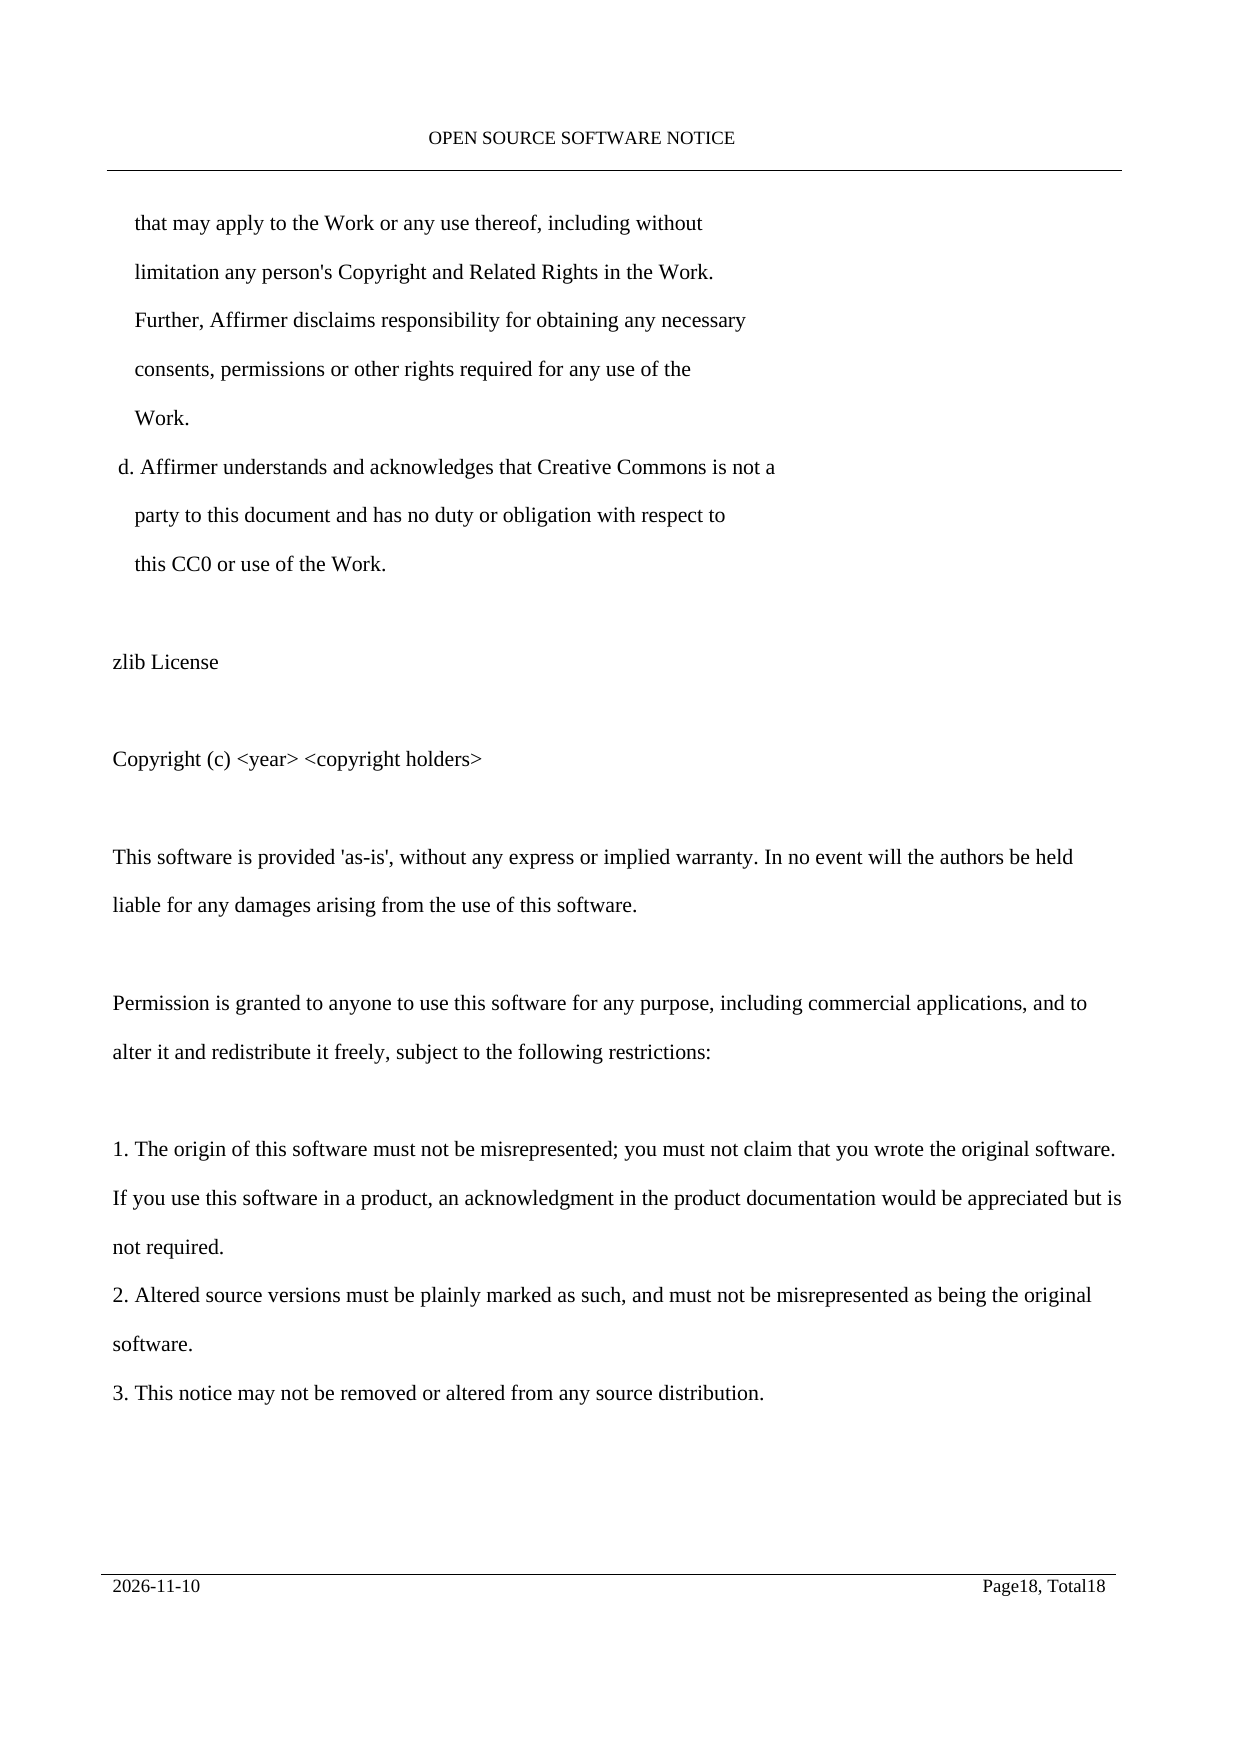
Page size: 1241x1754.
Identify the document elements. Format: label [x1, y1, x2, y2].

text [112, 206, 1128, 1506]
